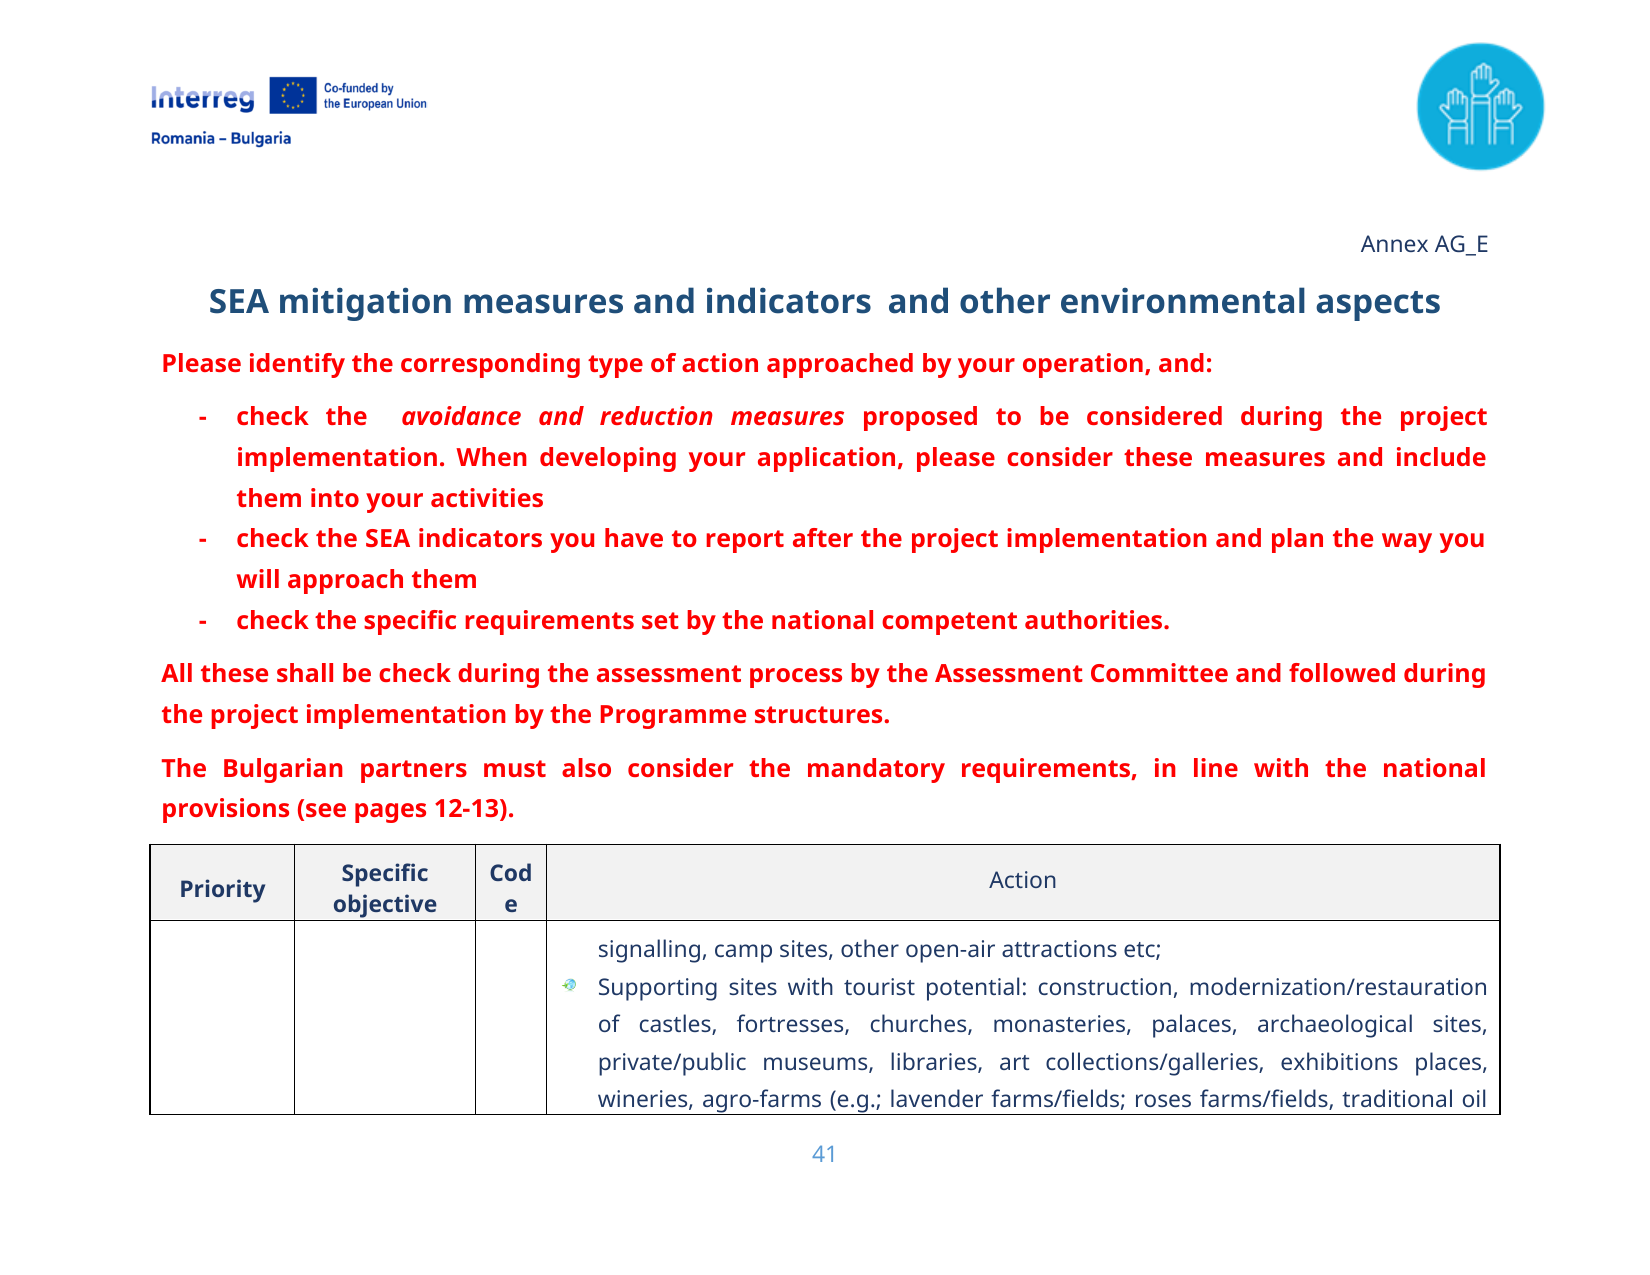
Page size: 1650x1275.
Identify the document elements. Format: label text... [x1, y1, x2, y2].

table_cell Action [547, 845, 1499, 919]
table_cell Specific objective [295, 845, 475, 919]
picture [1415, 41, 1547, 173]
picture [561, 978, 576, 995]
table_header Annex AG_E SEA mitigation measures and indicators and other environmental aspects Please identify the corresponding type of action approached by your operation, and: check the avoidance and reduction measures proposed to be considered during the project implementation. When developing your application, please consider these measures and include them into your activities check the SEA indicators you have to report after the project implementation and plan the way you will approach them check the specific requirements set by the national competent authorities. All these shall be check during the assessment process by the Assessment Committee and followed during the project implementation by the Programme structures. The Bulgarian partners must also consider the mandatory requirements, in line with the national provisions (see pages 12-13). [150, 216, 1500, 843]
table_cell Supporting tourism activities, connected sectors and industries Investments in economic competitiveness of local businesses including, but not limited to: construction/ modernisation of productive facilities; supply of relevant equipment; adoption of digital technologies etc; Set-up of natural sites for economic use: trails / paths, waste disposal, security, signalling, camp sites, other open-air attractions etc; Supporting sites with tourist potential: construction, modernization/restauration of castles, fortresses, churches, monasteries, palaces, archaeological sites, private/public museums, libraries, art collections/galleries, exhibitions places, wineries, agro-farms (e.g.; lavender farms/fields; roses farms/fields, traditional oil factories, sheepfolds), adventure parks, open air attractions etc; Creating common historical, natural and cultural heritage products and services, expanding and improving services, targeting new markets and creating jobs in the cross-border area, including by setting up on-site and on-line shops, especially for traditional / local products (local food, bread, wine, cheese, rose, lavender, honey etc.), including the related tourist infrastructure, access and links to the tourist sites; Support for local and regional actors to valorise potentially valuable touristic objectives /sites / experiences, including by creating sustainable tourism trails, or developing quality labels for excellence in services, promoting and marketing the touristic offer etc. taking advantage of social media trends – such as “insta-tourism”, is also encouraged; Training of staff, particularly digital skills. [547, 921, 1499, 1114]
table_cell [476, 921, 546, 1114]
table_cell Code [476, 845, 546, 919]
picture [150, 75, 428, 154]
table_cell Priority [151, 845, 294, 919]
